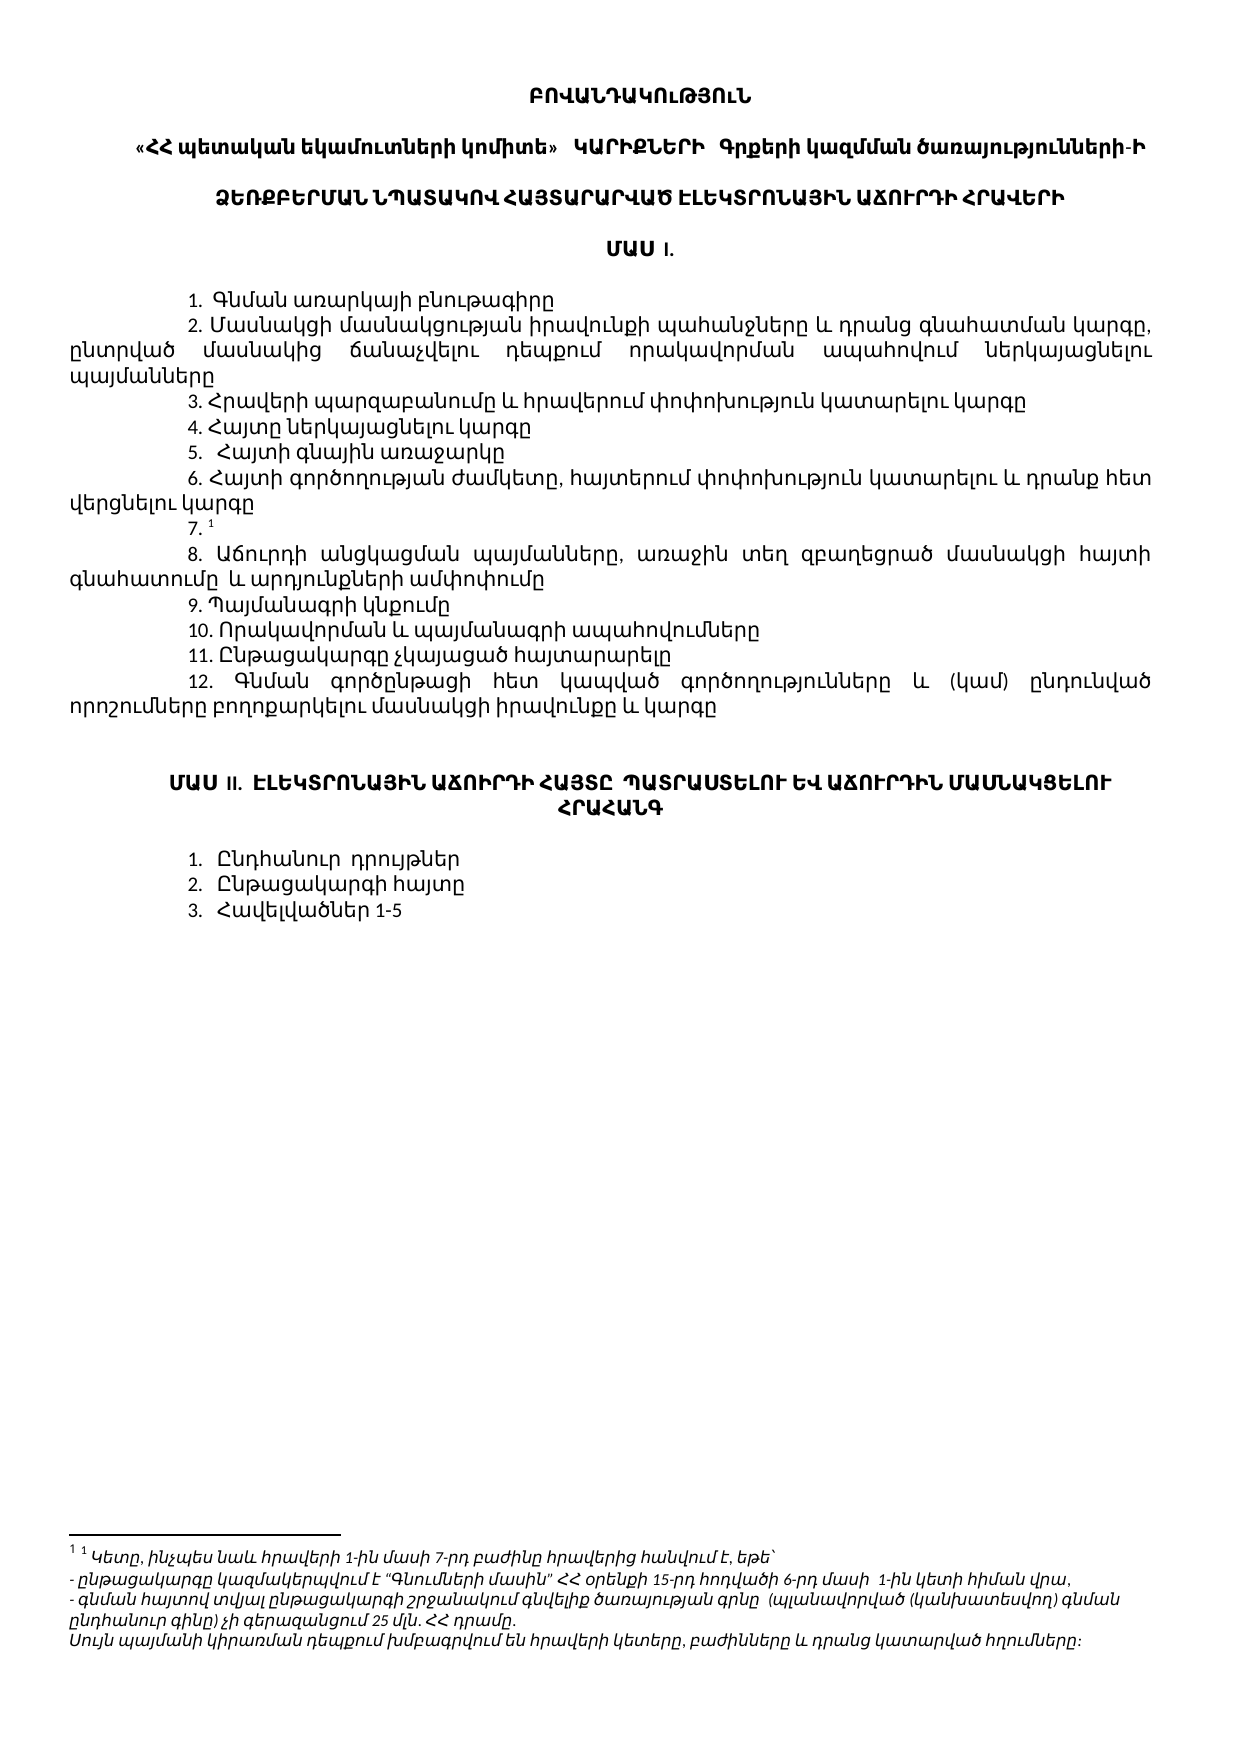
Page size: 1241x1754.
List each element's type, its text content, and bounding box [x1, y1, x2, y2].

text 2. Մասնակցի մասնակցության իրավունքի պահանջները և դրանց գնահատման կարգը, ընտրված մասնակից ճանաչվելու դեպքում որակավորման ապահովում ներկայացնելու պայմանները [69, 312, 1152, 388]
text 4. Հայտը ներկայացնելու կարգը [69, 414, 1152, 439]
text 12. Գնման գործընթացի հետ կապված գործողությունները և (կամ) ընդունված որոշումները բողոքարկելու մասնակցի իրավունքը և կարգը [69, 668, 1152, 719]
text 11. Ընթացակարգը չկայացած հայտարարելը [69, 643, 1152, 668]
text ՁԵՌՔԲԵՐՄԱՆ ՆՊԱՏԱԿՈՎ ՀԱՅՏԱՐԱՐՎԱԾ ԷԼԵԿՏՐՈՆԱՅԻՆ ԱՃՈՒՐԴԻ ՀՐԱՎԵՐԻ [69, 185, 1152, 211]
text 9. Պայմանագրի կնքումը [69, 592, 1152, 617]
text 1. Գնման առարկայի բնութագիրը [69, 287, 1152, 312]
text 10. Որակավորման և պայմանագրի ապահովումները [69, 617, 1152, 643]
text ՄԱՍ II. ԷԼԵԿՏՐՈՆԱՅԻՆ ԱՃՈԻՐԴԻ ՀԱՅՏԸ ՊԱՏՐԱՍՏԵԼՈՒ ԵՎ ԱՃՈՒՐԴԻՆ ՄԱՍՆԱԿՑԵԼՈՒ ՀՐԱՀԱՆԳ [69, 770, 1152, 821]
text «ՀՀ պետական եկամուտների կոմիտե» ԿԱՐԻՔՆԵՐԻ Գրքերի կազմման ծառայությունների-Ի [69, 134, 1152, 160]
text ԲՈՎԱՆԴԱԿՈւԹՅՈւՆ [69, 83, 1152, 109]
text 1. Ընդհանուր դրույթներ [69, 846, 1152, 871]
text 3. Հավելվածներ 1-5 [69, 897, 1152, 922]
text 6. Հայտի գործողության ժամկետը, հայտերում փոփոխություն կատարելու և դրանք հետ վերցնելու կարգը [69, 465, 1152, 516]
text 8. Աճուրդի անցկացման պայմանները, առաջին տեղ զբաղեցրած մասնակցի հայտի գնահատումը և արդյունքների ամփոփումը [69, 541, 1152, 592]
text 7. [69, 516, 1152, 541]
text 2. Ընթացակարգի հայտը [69, 871, 1152, 897]
text ՄԱՍ I. [69, 236, 1152, 261]
text 3. Հրավերի պարզաբանումը և հրավերում փոփոխություն կատարելու կարգը [69, 388, 1152, 414]
text 5. Հայտի գնային առաջարկը [69, 439, 1152, 465]
